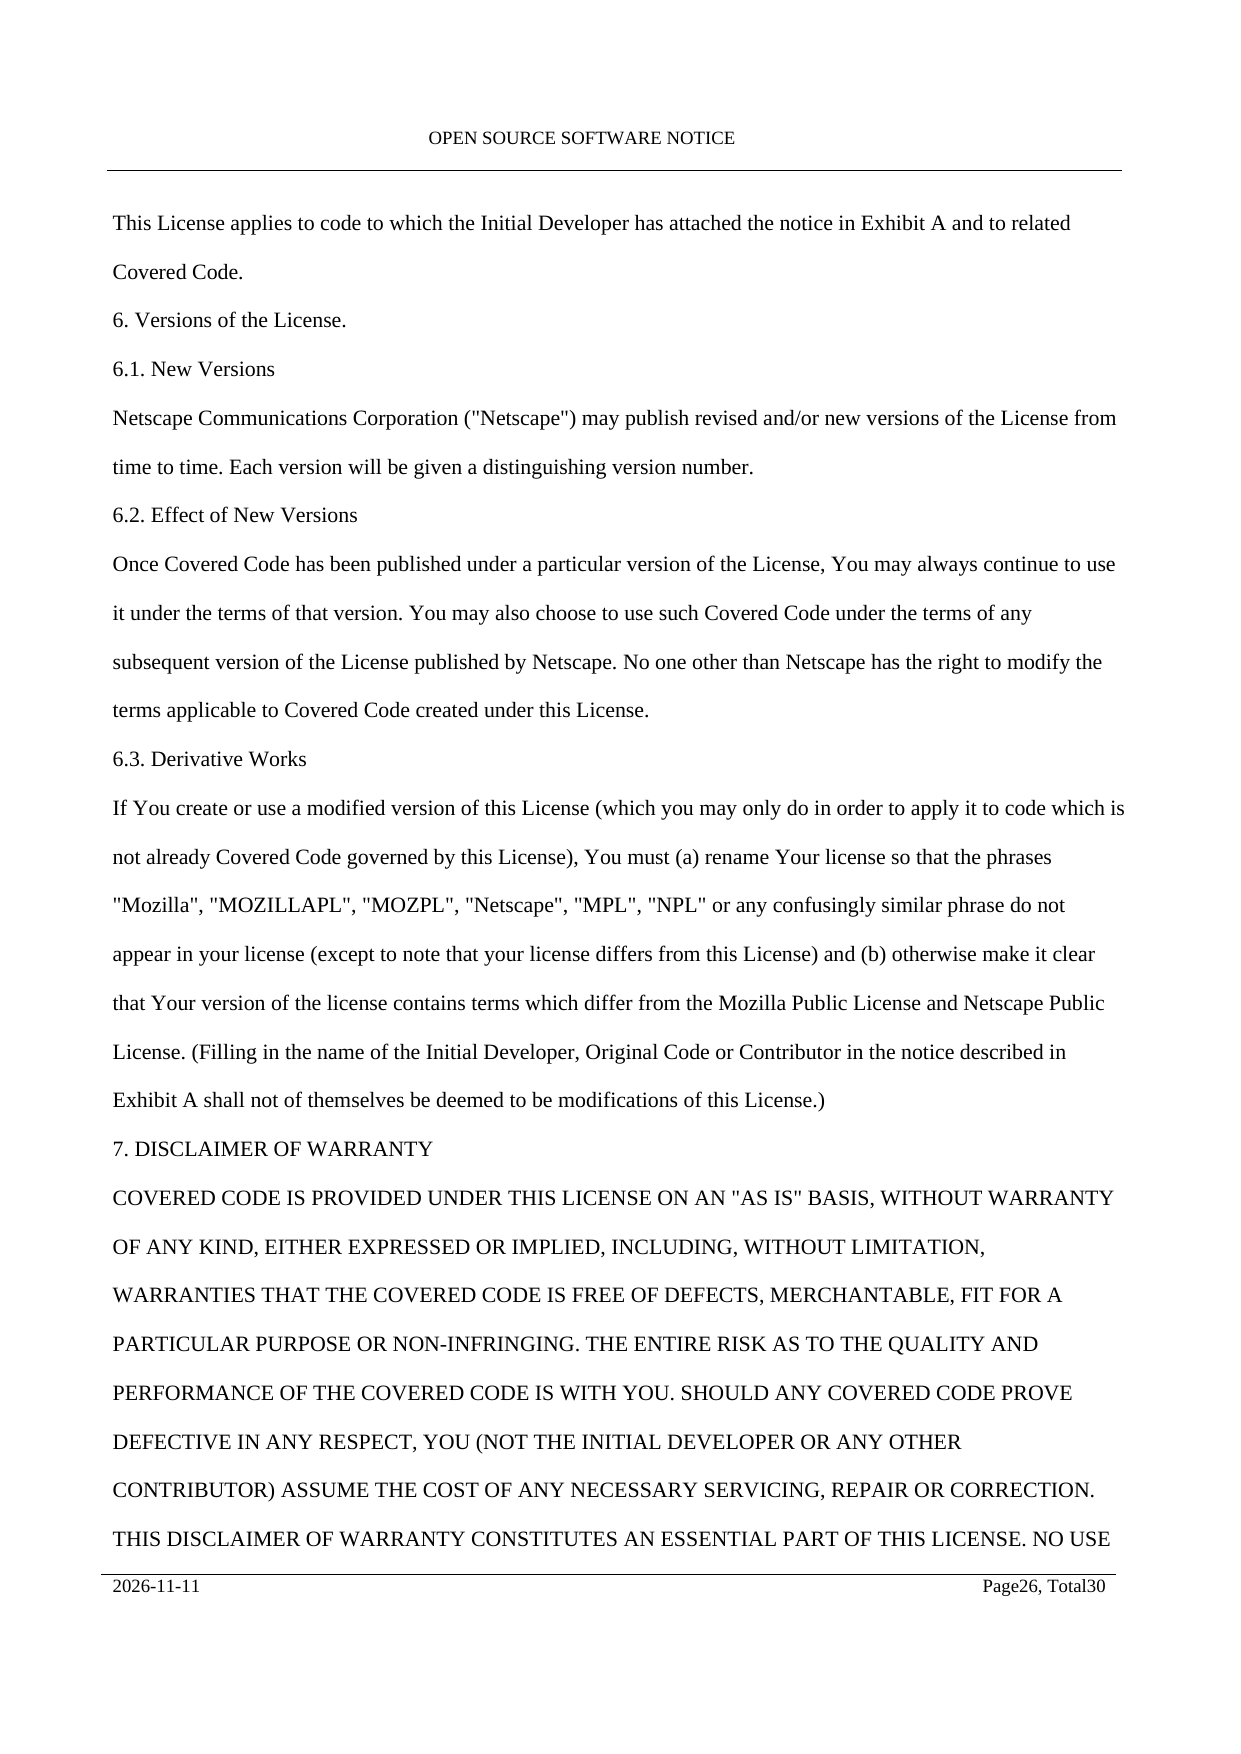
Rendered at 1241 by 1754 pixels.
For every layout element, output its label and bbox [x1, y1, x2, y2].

text [112, 206, 1128, 1555]
